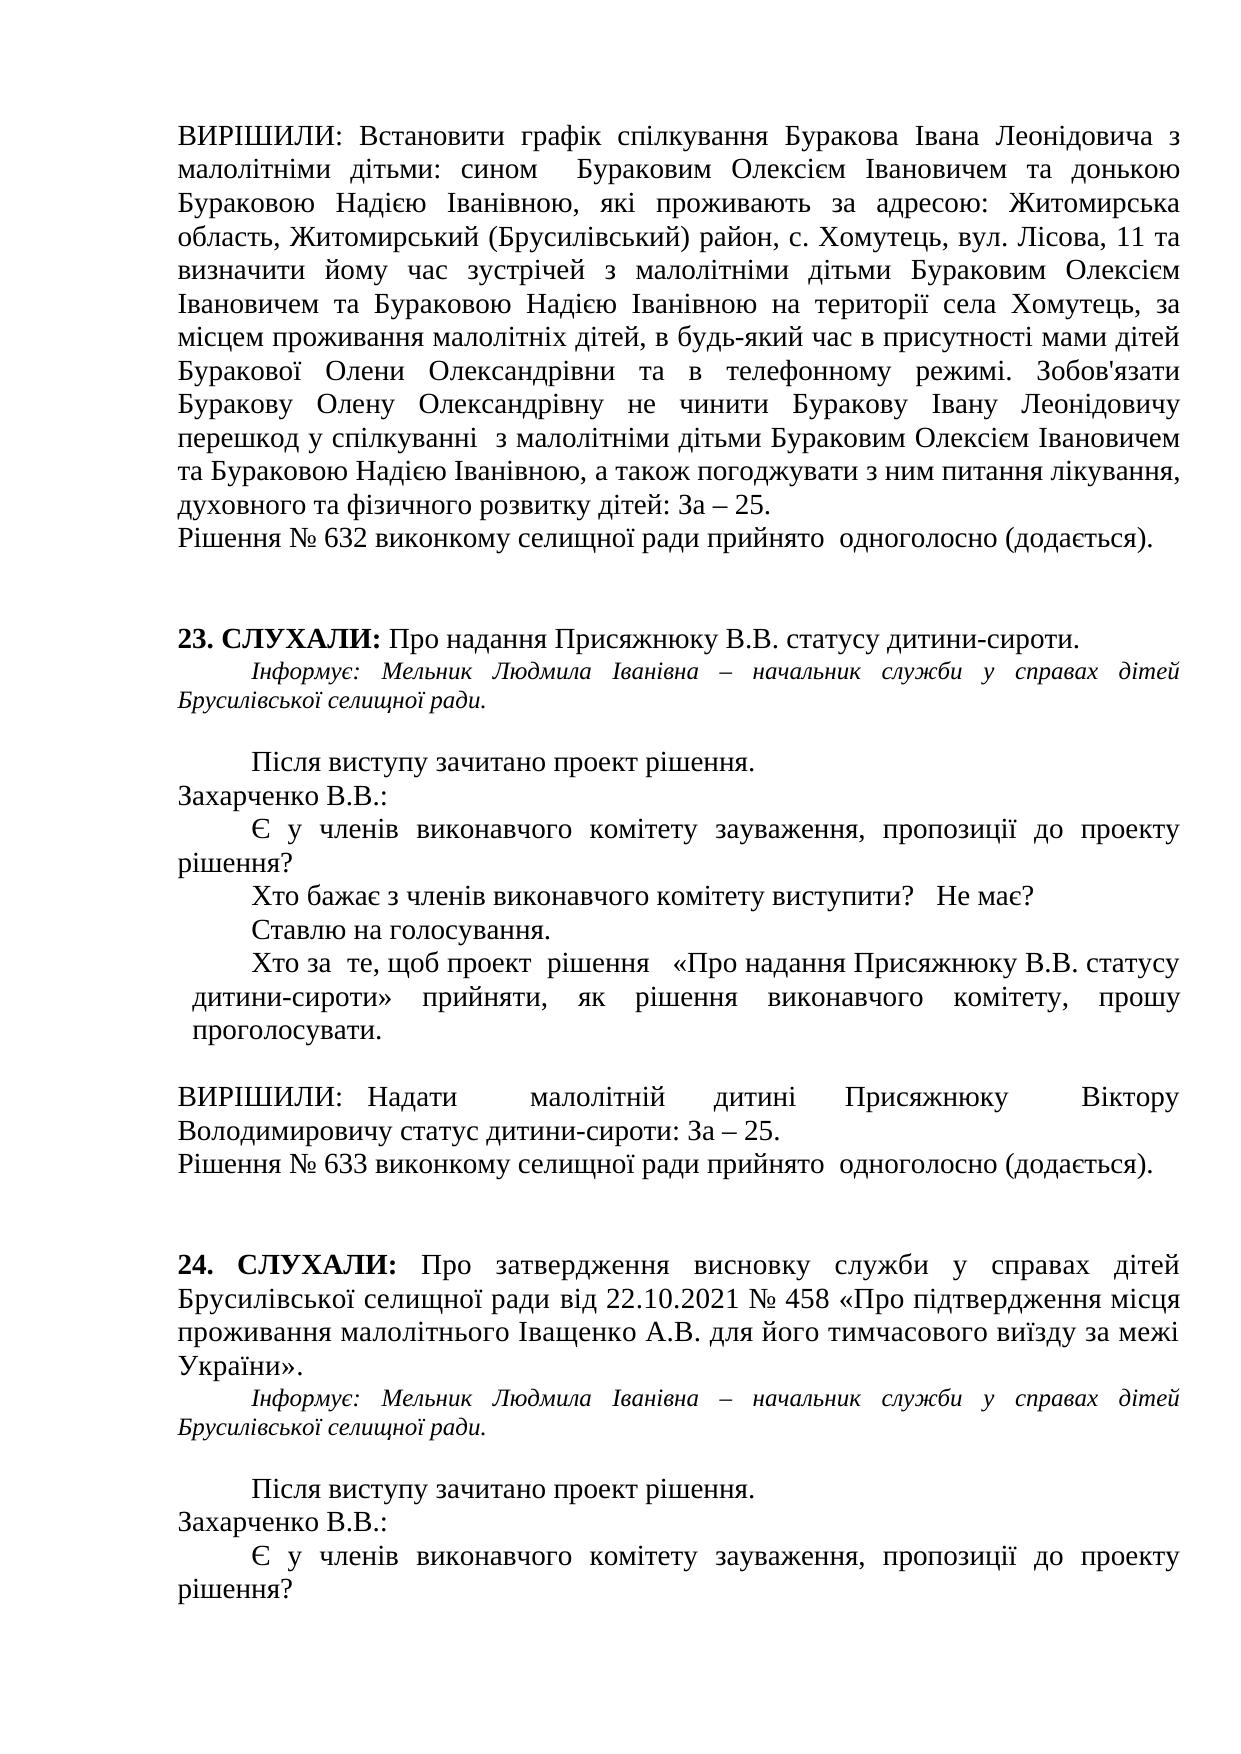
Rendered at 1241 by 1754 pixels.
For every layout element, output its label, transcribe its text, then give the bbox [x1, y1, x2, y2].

text Хто бажає з членів виконавчого комітету виступити? Не має? [177, 878, 1181, 912]
text Інформує: Мельник Людмила Іванівна – начальник служби у справах дітей Брусилівської селищної ради. [177, 1383, 1181, 1441]
text Після виступу зачитано проект рішення. [177, 744, 1181, 778]
text Рішення № 632 виконкому селищної ради прийнято одноголосно (додається). [177, 521, 1181, 554]
text Рішення № 633 виконкому селищної ради прийнято одноголосно (додається). [177, 1147, 1181, 1180]
text ВИРІШИЛИ: Надати малолітній дитині Присяжнюку Віктору Володимировичу статус дитини-сироти: За – 25. [177, 1079, 1181, 1147]
text Захарченко В.В.: [177, 1504, 1181, 1538]
text Є у членів виконавчого комітету зауваження, пропозиції до проекту рішення? [177, 811, 1181, 878]
text 23. СЛУХАЛИ: Про надання Присяжнюку В.В. статусу дитини-сироти. [177, 621, 1181, 655]
text 24. СЛУХАЛИ: Про затвердження висновку служби у справах дітей Брусилівської селищної ради від 22.10.2021 № 458 «Про підтвердження місця проживання малолітнього Іващенко А.В. для його тимчасового виїзду за межі України». [177, 1247, 1181, 1381]
text Ставлю на голосування. [177, 912, 1181, 945]
text Хто за те, щоб проект рішення «Про надання Присяжнюку В.В. статусу дитини-сироти» прийняти, як рішення виконавчого комітету, прошу проголосувати. [192, 945, 1181, 1046]
text Є у членів виконавчого комітету зауваження, пропозиції до проекту рішення? [177, 1538, 1181, 1605]
text Захарченко В.В.: [177, 778, 1181, 811]
text Інформує: Мельник Людмила Іванівна – начальник служби у справах дітей Брусилівської селищної ради. [177, 656, 1181, 714]
text ВИРІШИЛИ: Встановити графік спілкування Буракова Івана Леонідовича з малолітніми дітьми: сином Бураковим Олексієм Івановичем та донькою Бураковою Надією Іванівною, які проживають за адресою: Житомирська область, Житомирський (Брусилівський) район, с. Хомутець, вул. Лісова, 11 та визначити йому час зустрічей з малолітніми дітьми Бураковим Олексієм Івановичем та Бураковою Надією Іванівною на території села Хомутець, за місцем проживання малолітніх дітей, в будь-який час в присутності мами дітей Буракової Олени Олександрівни та в телефонному режимі. Зобов'язати Буракову Олену Олександрівну не чинити Буракову Івану Леонідовичу перешкод у спілкуванні з малолітніми дітьми Бураковим Олексієм Івановичем та Бураковою Надією Іванівною, а також погоджувати з ним питання лікування, духовного та фізичного розвитку дітей: За – 25. [177, 118, 1181, 521]
text Після виступу зачитано проект рішення. [177, 1471, 1181, 1504]
